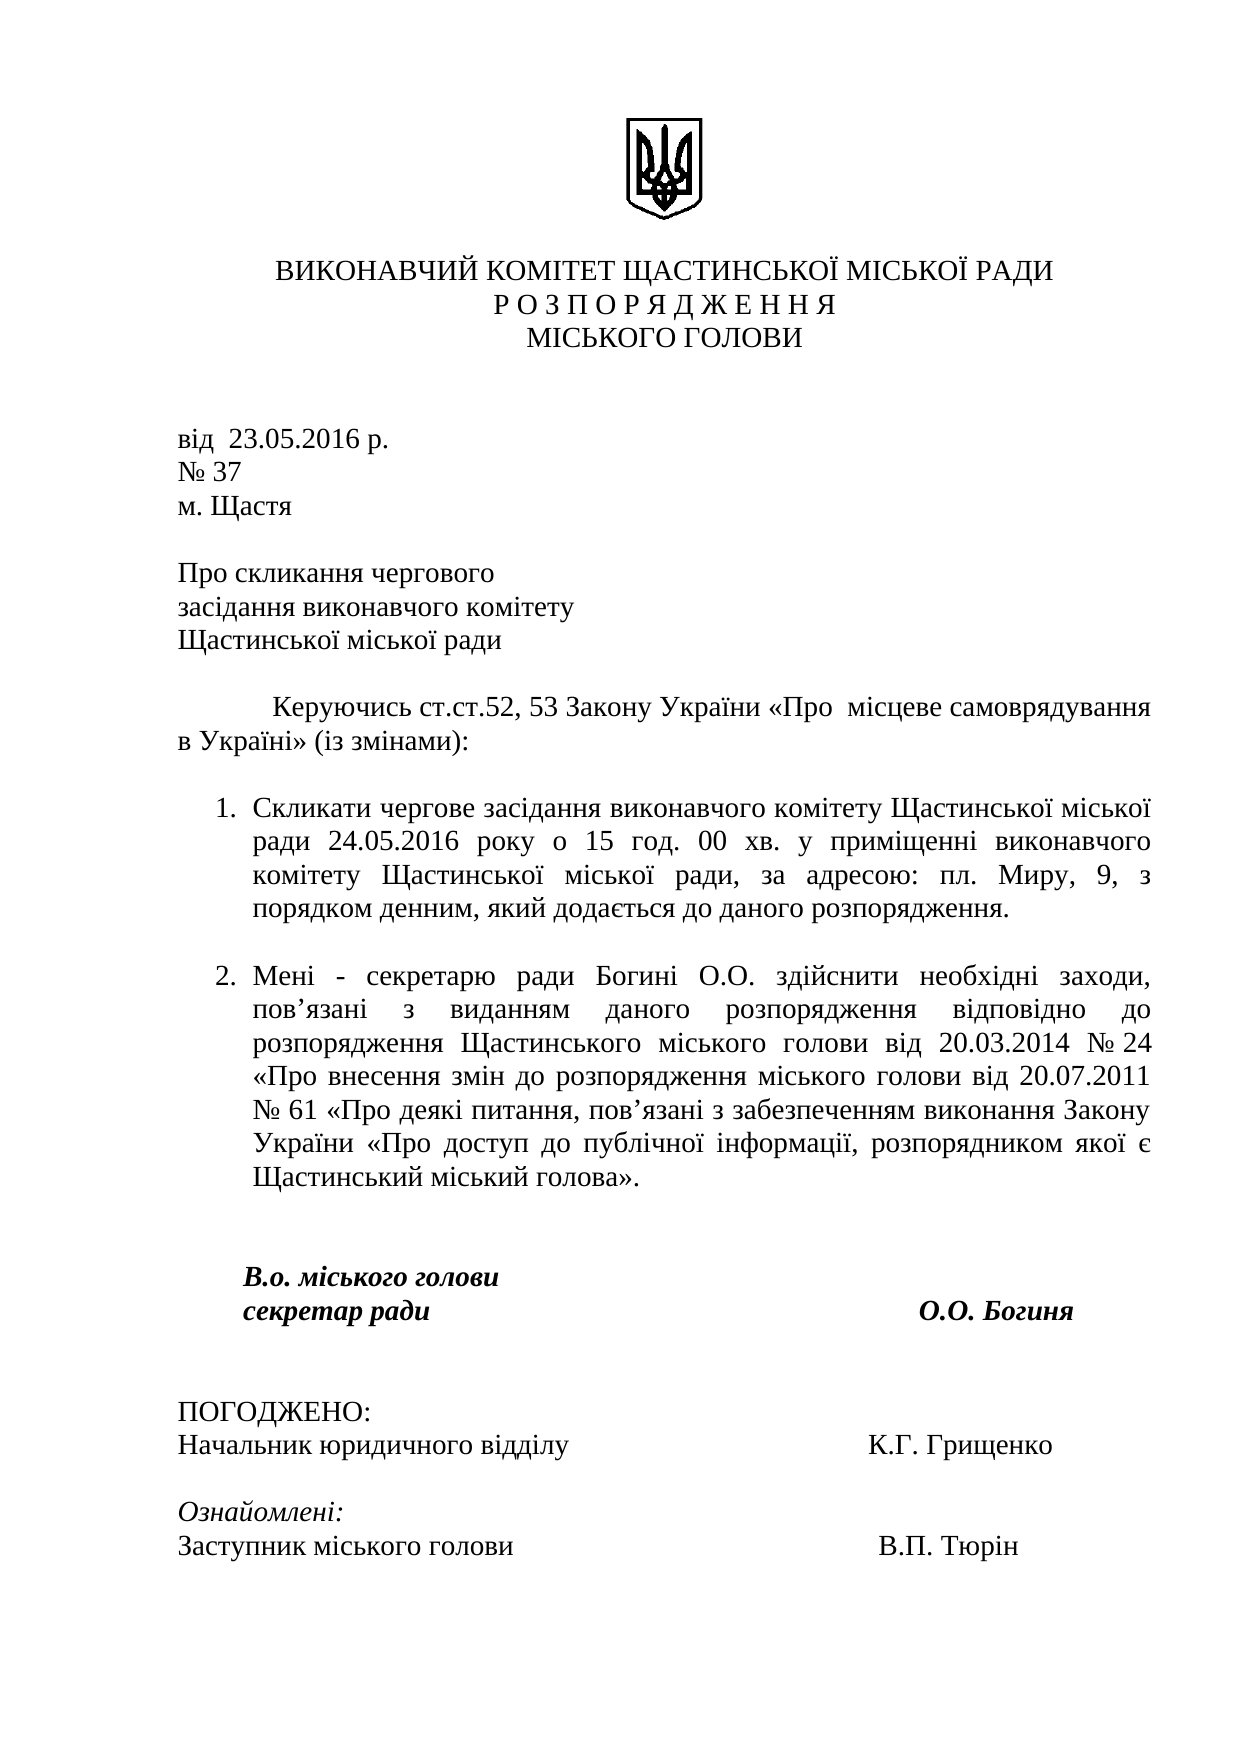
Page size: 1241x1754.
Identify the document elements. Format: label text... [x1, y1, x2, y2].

text МІСЬКОГО ГОЛОВИ [177, 320, 1152, 354]
text Ознайомлені: [177, 1494, 1152, 1528]
picture [626, 118, 703, 220]
text Про скликання чергового [177, 555, 1152, 589]
text Керуючись ст.ст.52, 53 Закону України «Про місцеве самоврядування в Україні» (із змінами): [177, 689, 1152, 756]
text ВИКОНАВЧИЙ КОМІТЕТ ЩАСТИНСЬКОЇ МІСЬКОЇ РАДИ [177, 253, 1152, 287]
text засідання виконавчого комітету [177, 589, 1152, 622]
list Мені - секретарю ради Богині О.О. здійснити необхідні заходи, пов’язані з виданням даного розпорядження відповідно до розпорядження Щастинського міського голови від 20.03.2014 № 24 «Про внесення змін до розпорядження міського голови від 20.07.2011 № 61 «Про деякі питання, пов’язані з забезпеченням виконання Закону України «Про доступ до публічної інформації, розпорядником якої є Щастинський міський голова». [215, 958, 1152, 1192]
text Начальник юридичного відділу К.Г. Грищенко [177, 1427, 1152, 1461]
text Заступник міського голови В.П. Тюрін [177, 1528, 1152, 1561]
text В.о. міського голови [177, 1259, 1152, 1293]
text № 37 [177, 454, 1152, 488]
text м. Щастя [177, 488, 1152, 522]
text секретар ради О.О. Богиня [177, 1293, 1152, 1327]
text Щастинської міської ради [177, 622, 1152, 656]
text від 23.05.2016 р. [177, 421, 1152, 454]
text ПОГОДЖЕНО: [177, 1394, 1152, 1427]
list Скликати чергове засідання виконавчого комітету Щастинської міської ради 24.05.2016 року о 15 год. 00 хв. у приміщенні виконавчого комітету Щастинської міської ради, за адресою: пл. Миру, 9, з порядком денним, який додається до даного розпорядження. [215, 790, 1152, 924]
text Р О З П О Р Я Д Ж Е Н Н Я [177, 287, 1152, 320]
